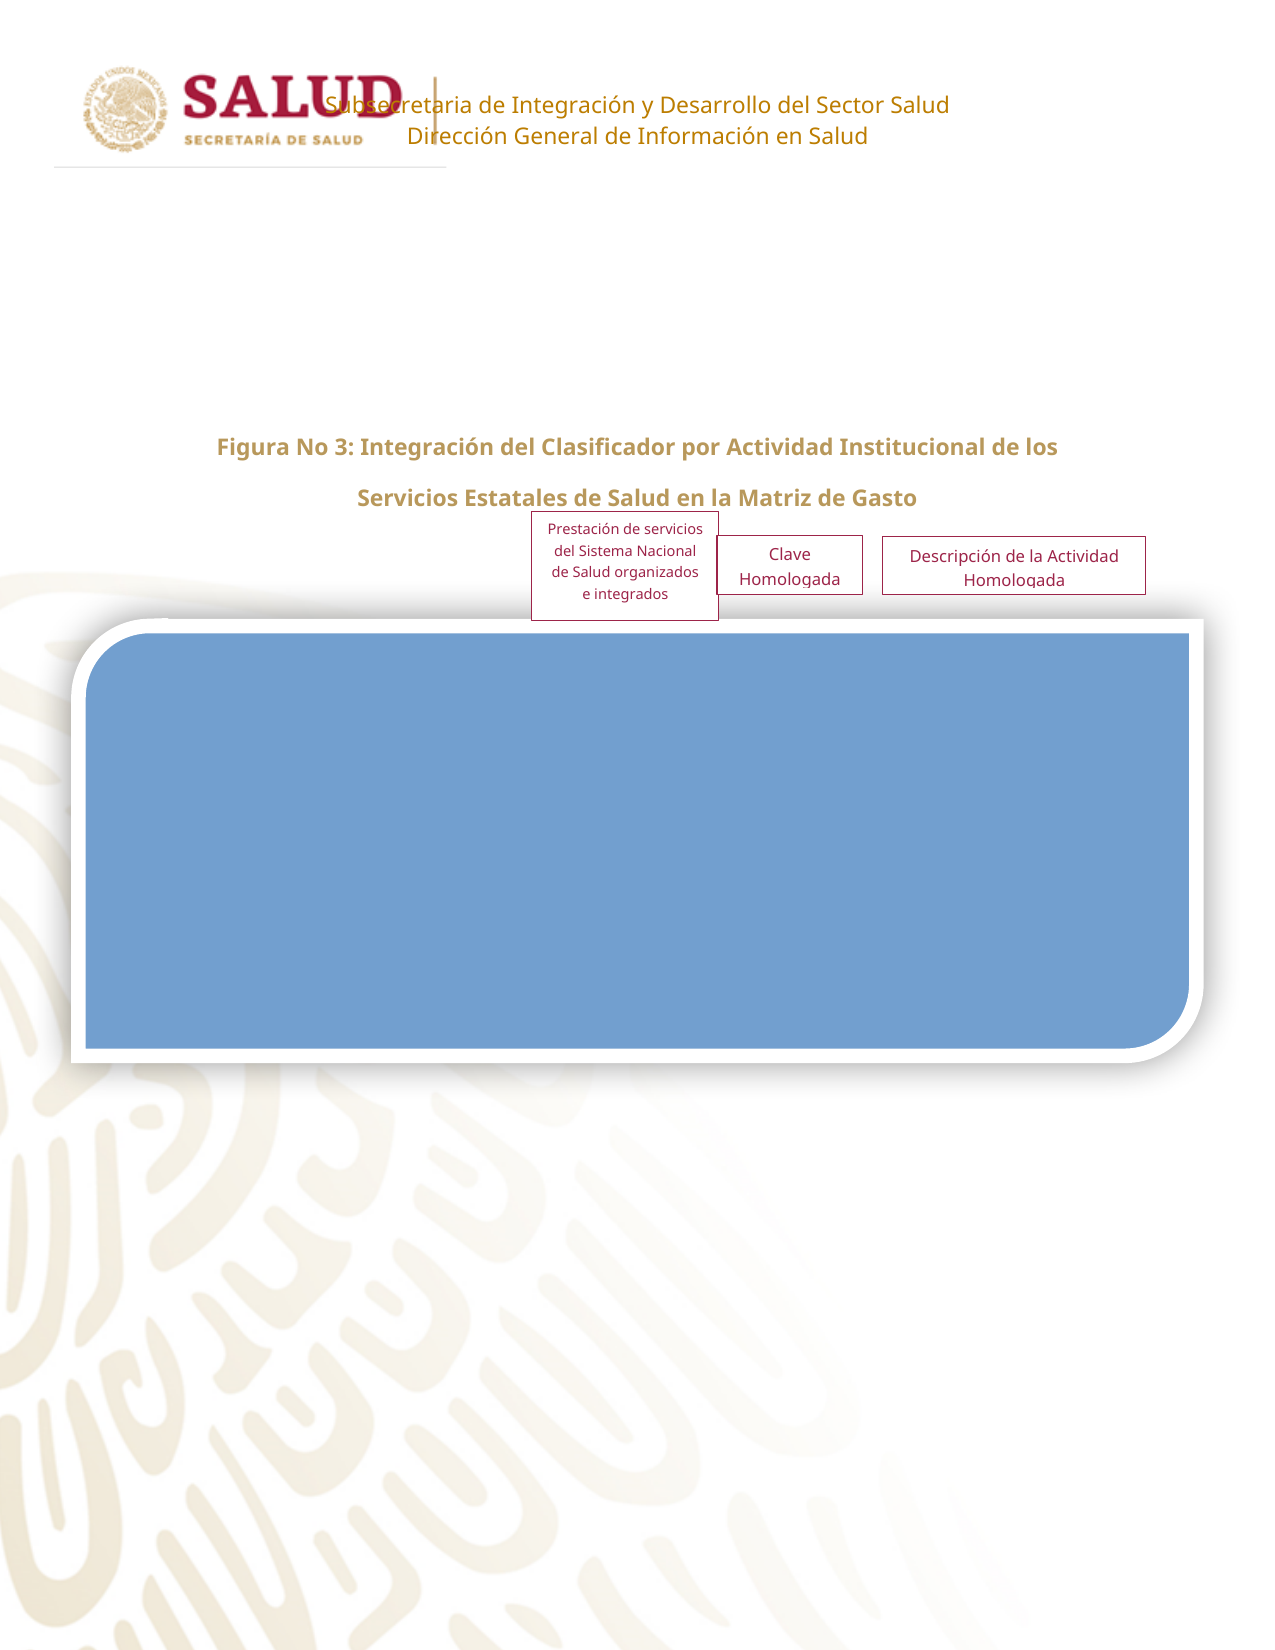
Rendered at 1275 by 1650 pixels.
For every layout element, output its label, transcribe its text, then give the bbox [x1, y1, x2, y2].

picture [0, 0, 1275, 1650]
text Figura No 3: Integración del Clasificador por Actividad Institucional de los [118, 431, 1157, 462]
text Servicios Estatales de Salud en la Matriz de Gasto [118, 482, 1157, 513]
